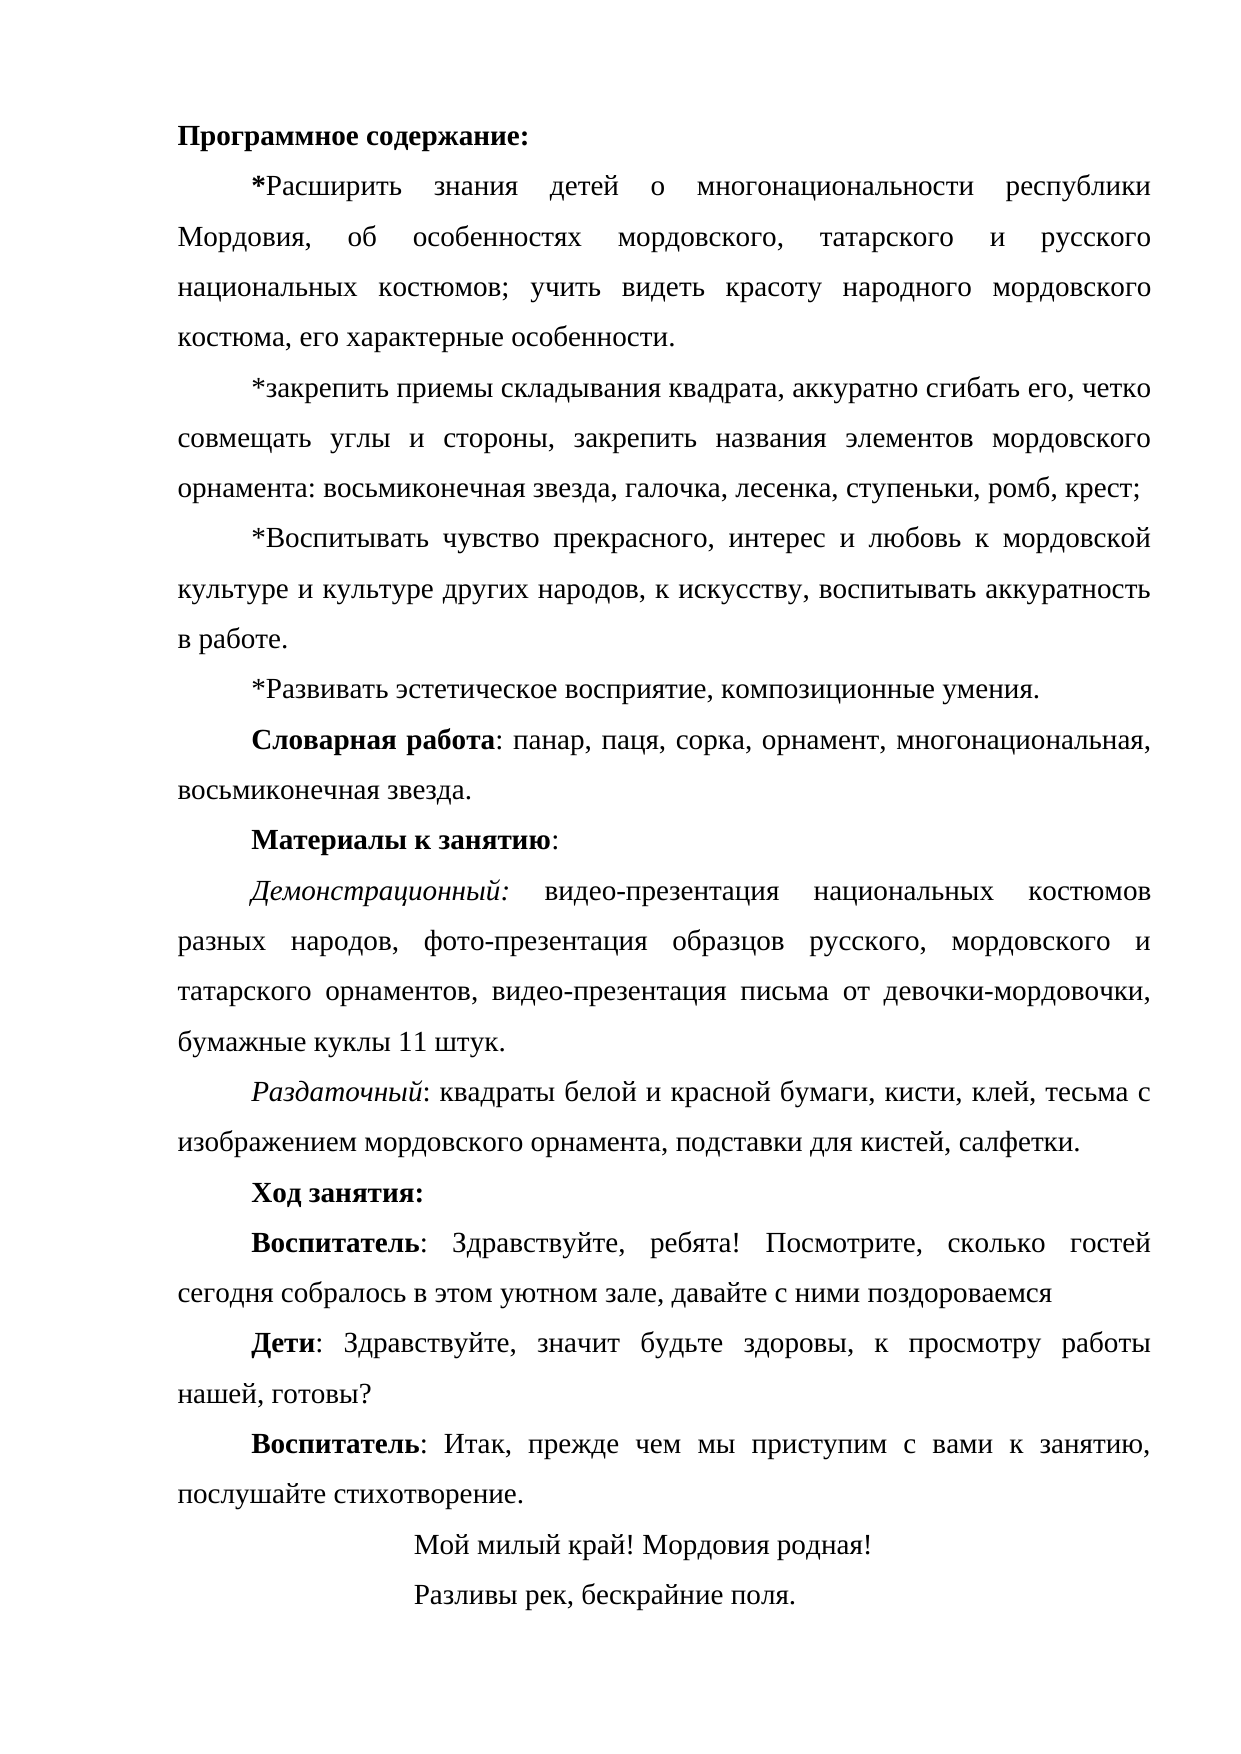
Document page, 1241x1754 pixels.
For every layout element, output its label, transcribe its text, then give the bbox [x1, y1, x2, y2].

text Разливы рек, бескрайние поля. [177, 1577, 1152, 1611]
text *Развивать эстетическое восприятие, композиционные умения. [177, 672, 1152, 705]
text *Расширить знания детей о многонациональности республики Мордовия, об особенностях мордовского, татарского и русского национальных костюмов; учить видеть красоту народного мордовского костюма, его характерные особенности. [177, 168, 1152, 353]
text Воспитатель: Здравствуйте, ребята! Посмотрите, сколько гостей сегодня собралось в этом уютном зале, давайте с ними поздороваемся [177, 1225, 1152, 1309]
text Ход занятия: [177, 1175, 1152, 1208]
text Дети: Здравствуйте, значит будьте здоровы, к просмотру работы нашей, готовы? [177, 1326, 1152, 1409]
text *Воспитывать чувство прекрасного, интерес и любовь к мордовской культуре и культуре других народов, к искусству, воспитывать аккуратность в работе. [177, 521, 1152, 655]
text *закрепить приемы складывания квадрата, аккуратно сгибать его, четко совмещать углы и стороны, закрепить названия элементов мордовского орнамента: восьмиконечная звезда, галочка, лесенка, ступеньки, ромб, крест; [177, 370, 1152, 504]
text Словарная работа: панар, паця, сорка, орнамент, многонациональная, восьмиконечная звезда. [177, 722, 1152, 806]
text Мой милый край! Мордовия родная! [177, 1527, 1152, 1560]
text Раздаточный: квадраты белой и красной бумаги, кисти, клей, тесьма с изображением мордовского орнамента, подставки для кистей, салфетки. [177, 1074, 1152, 1158]
text Программное содержание: [177, 118, 1152, 152]
text Демонстрационный: видео-презентация национальных костюмов разных народов, фото-презентация образцов русского, мордовского и татарского орнаментов, видео-презентация письма от девочки-мордовочки, бумажные куклы 11 штук. [177, 873, 1152, 1057]
text Материалы к занятию: [177, 822, 1152, 856]
text Воспитатель: Итак, прежде чем мы приступим с вами к занятию, послушайте стихотворение. [177, 1426, 1152, 1510]
